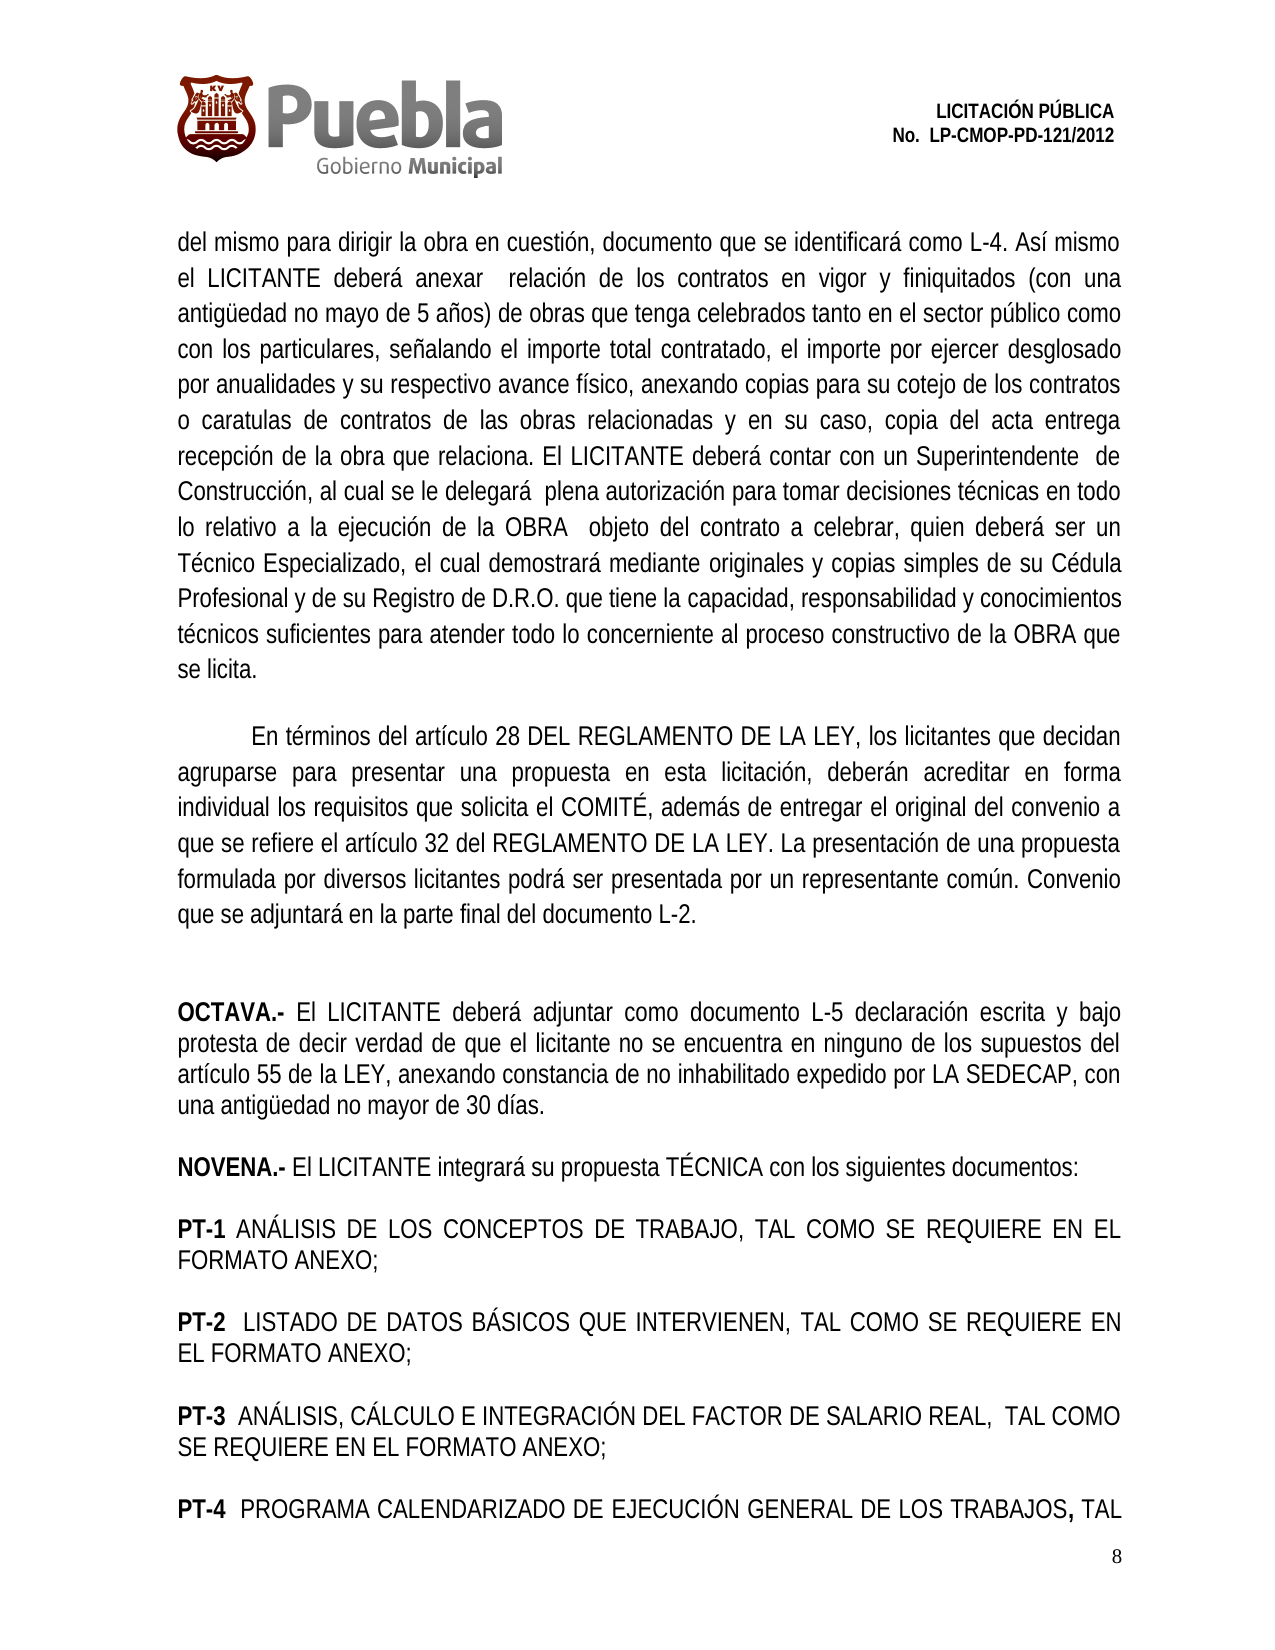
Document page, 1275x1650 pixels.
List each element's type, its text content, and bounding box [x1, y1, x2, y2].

text OCTAVA.- El LICITANTE deberá adjuntar como documento L-5 declaración escrita y bajo protesta de decir verdad de que el licitante no se encuentra en ninguno de los supuestos del artículo 55 de la LEY, anexando constancia de no inhabilitado expedido por LA SEDECAP, con una antigüedad no mayor de 30 días. [177, 996, 1122, 1120]
text PT-4 PROGRAMA CALENDARIZADO DE EJECUCIÓN GENERAL DE LOS TRABAJOS, TAL COMO SE REQUIERE EN EL FORMATO ANEXO [177, 1493, 1122, 1524]
text PT-1 ANÁLISIS DE LOS CONCEPTOS DE TRABAJO, TAL COMO SE REQUIERE EN EL FORMATO ANEXO; [177, 1213, 1122, 1276]
text NOVENA.- El LICITANTE integrará su propuesta TÉCNICA con los siguientes documentos: [177, 1151, 1122, 1182]
text PT-2 LISTADO DE DATOS BÁSICOS QUE INTERVIENEN, TAL COMO SE REQUIERE EN EL FORMATO ANEXO; [177, 1307, 1122, 1369]
text PT-3 ANÁLISIS, CÁLCULO E INTEGRACIÓN DEL FACTOR DE SALARIO REAL, TAL COMO SE REQUIERE EN EL FORMATO ANEXO; [177, 1400, 1122, 1462]
text En términos del artículo 28 DEL REGLAMENTO DE LA LEY, los licitantes que decidan agruparse para presentar una propuesta en esta licitación, deberán acreditar en forma individual los requisitos que solicita el COMITÉ, además de entregar el original del convenio a que se refiere el artículo 32 del REGLAMENTO DE LA LEY. La presentación de una propuesta formulada por diversos licitantes podrá ser presentada por un representante común. Convenio que se adjuntará en la parte final del documento L-2. [177, 720, 1122, 929]
picture [177, 75, 502, 178]
